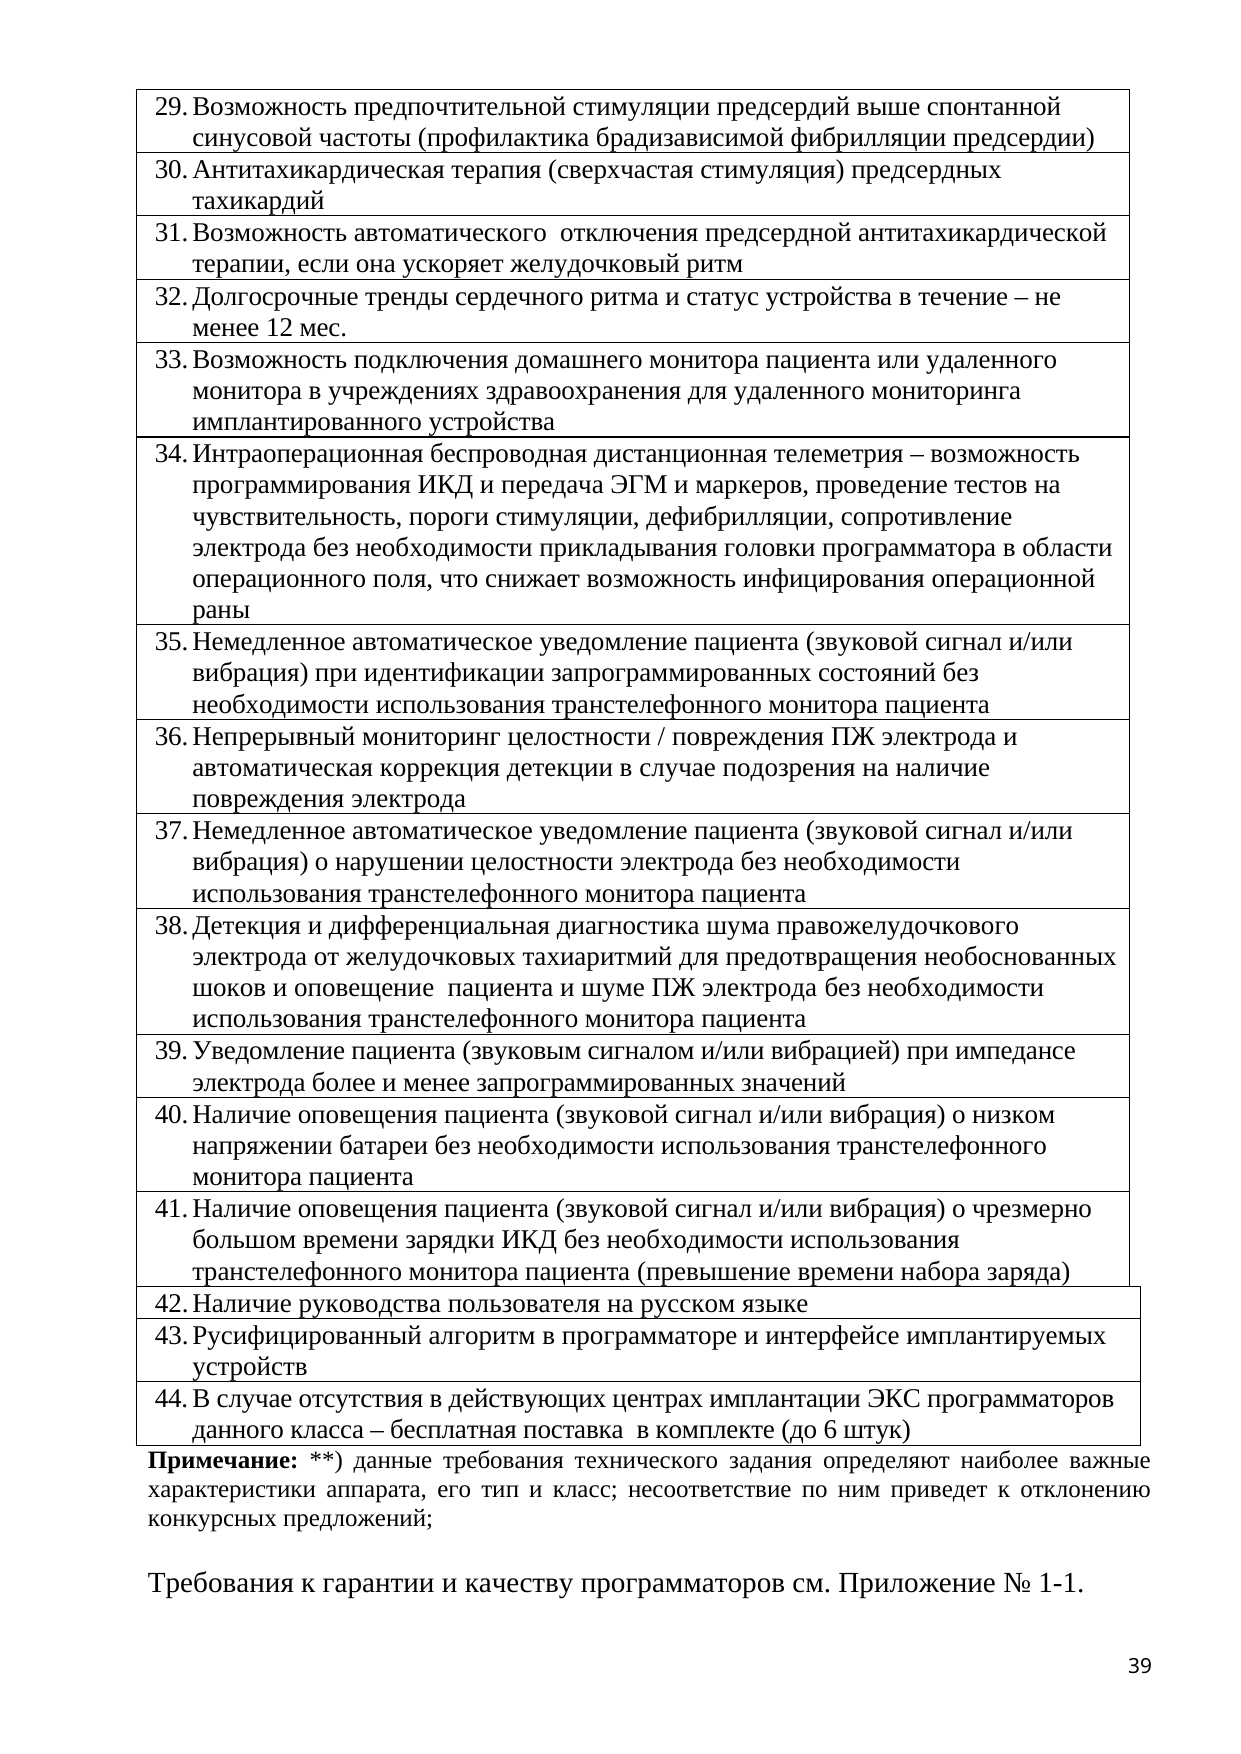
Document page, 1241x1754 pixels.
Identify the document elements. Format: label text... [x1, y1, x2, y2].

table_cell Наличие оповещения пациента (звуковой сигнал и/или вибрация) о низком напряжении батареи без необходимости использования транстелефонного монитора пациента [137, 1098, 1129, 1191]
table_cell Непрерывный мониторинг целостности / повреждения ПЖ электрода и автоматическая коррекция детекции в случае подозрения на наличие повреждения электрода [137, 720, 1129, 813]
table_cell Возможность предпочтительной стимуляции предсердий выше спонтанной синусовой частоты (профилактика брадизависимой фибрилляции предсердии) [137, 90, 1129, 152]
table_cell Антитахикардическая терапия (сверхчастая стимуляция) предсердных тахикардий [137, 153, 1129, 215]
table_cell Наличие оповещения пациента (звуковой сигнал и/или вибрация) о чрезмерно большом времени зарядки ИКД без необходимости использования транстелефонного монитора пациента (превышение времени набора заряда) [137, 1192, 1129, 1286]
table_cell Долгосрочные тренды сердечного ритма и статус устройства в течение – не менее 12 мес. [137, 280, 1129, 342]
table_cell Наличие руководства пользователя на русском языке [137, 1287, 1140, 1318]
table_cell В случае отсутствия в действующих центрах имплантации ЭКС программаторов данного класса – бесплатная поставка в комплекте (до 6 штук) [137, 1382, 1140, 1444]
table_cell Немедленное автоматическое уведомление пациента (звуковой сигнал и/или вибрация) при идентификации запрограммированных состояний без необходимости использования транстелефонного монитора пациента [137, 625, 1129, 719]
table_cell Возможность подключения домашнего монитора пациента или удаленного монитора в учреждениях здравоохранения для удаленного мониторинга имплантированного устройства [137, 343, 1129, 436]
table_cell Уведомление пациента (звуковым сигналом и/или вибрацией) при импедансе электрода более и менее запрограммированных значений [137, 1035, 1129, 1097]
text Требования к гарантии и качеству программаторов см. Приложение № 1-1. [148, 1565, 1152, 1599]
table_cell Детекция и дифференциальная диагностика шума правожелудочкового электрода от желудочковых тахиаритмий для предотвращения необоснованных шоков и оповещение пациента и шуме ПЖ электрода без необходимости использования транстелефонного монитора пациента [137, 909, 1129, 1033]
table_cell Немедленное автоматическое уведомление пациента (звуковой сигнал и/или вибрация) о нарушении целостности электрода без необходимости использования транстелефонного монитора пациента [137, 814, 1129, 908]
table_cell Интраоперационная беспроводная дистанционная телеметрия – возможность программирования ИКД и передача ЭГМ и маркеров, проведение тестов на чувствительность, пороги стимуляции, дефибрилляции, сопротивление электрода без необходимости прикладывания головки программатора в области операционного поля, что снижает возможность инфицирования операционной раны [137, 438, 1129, 624]
table_cell Возможность автоматического отключения предсердной антитахикардической терапии, если она ускоряет желудочковый ритм [137, 216, 1129, 279]
table_cell Русифицированный алгоритм в программаторе и интерфейсе имплантируемых устройств [137, 1319, 1140, 1381]
text Примечание: **) данные требования технического задания определяют наиболее важные характеристики аппарата, его тип и класс; несоответствие по ним приведет к отклонению конкурсных предложений; [148, 1446, 1152, 1532]
